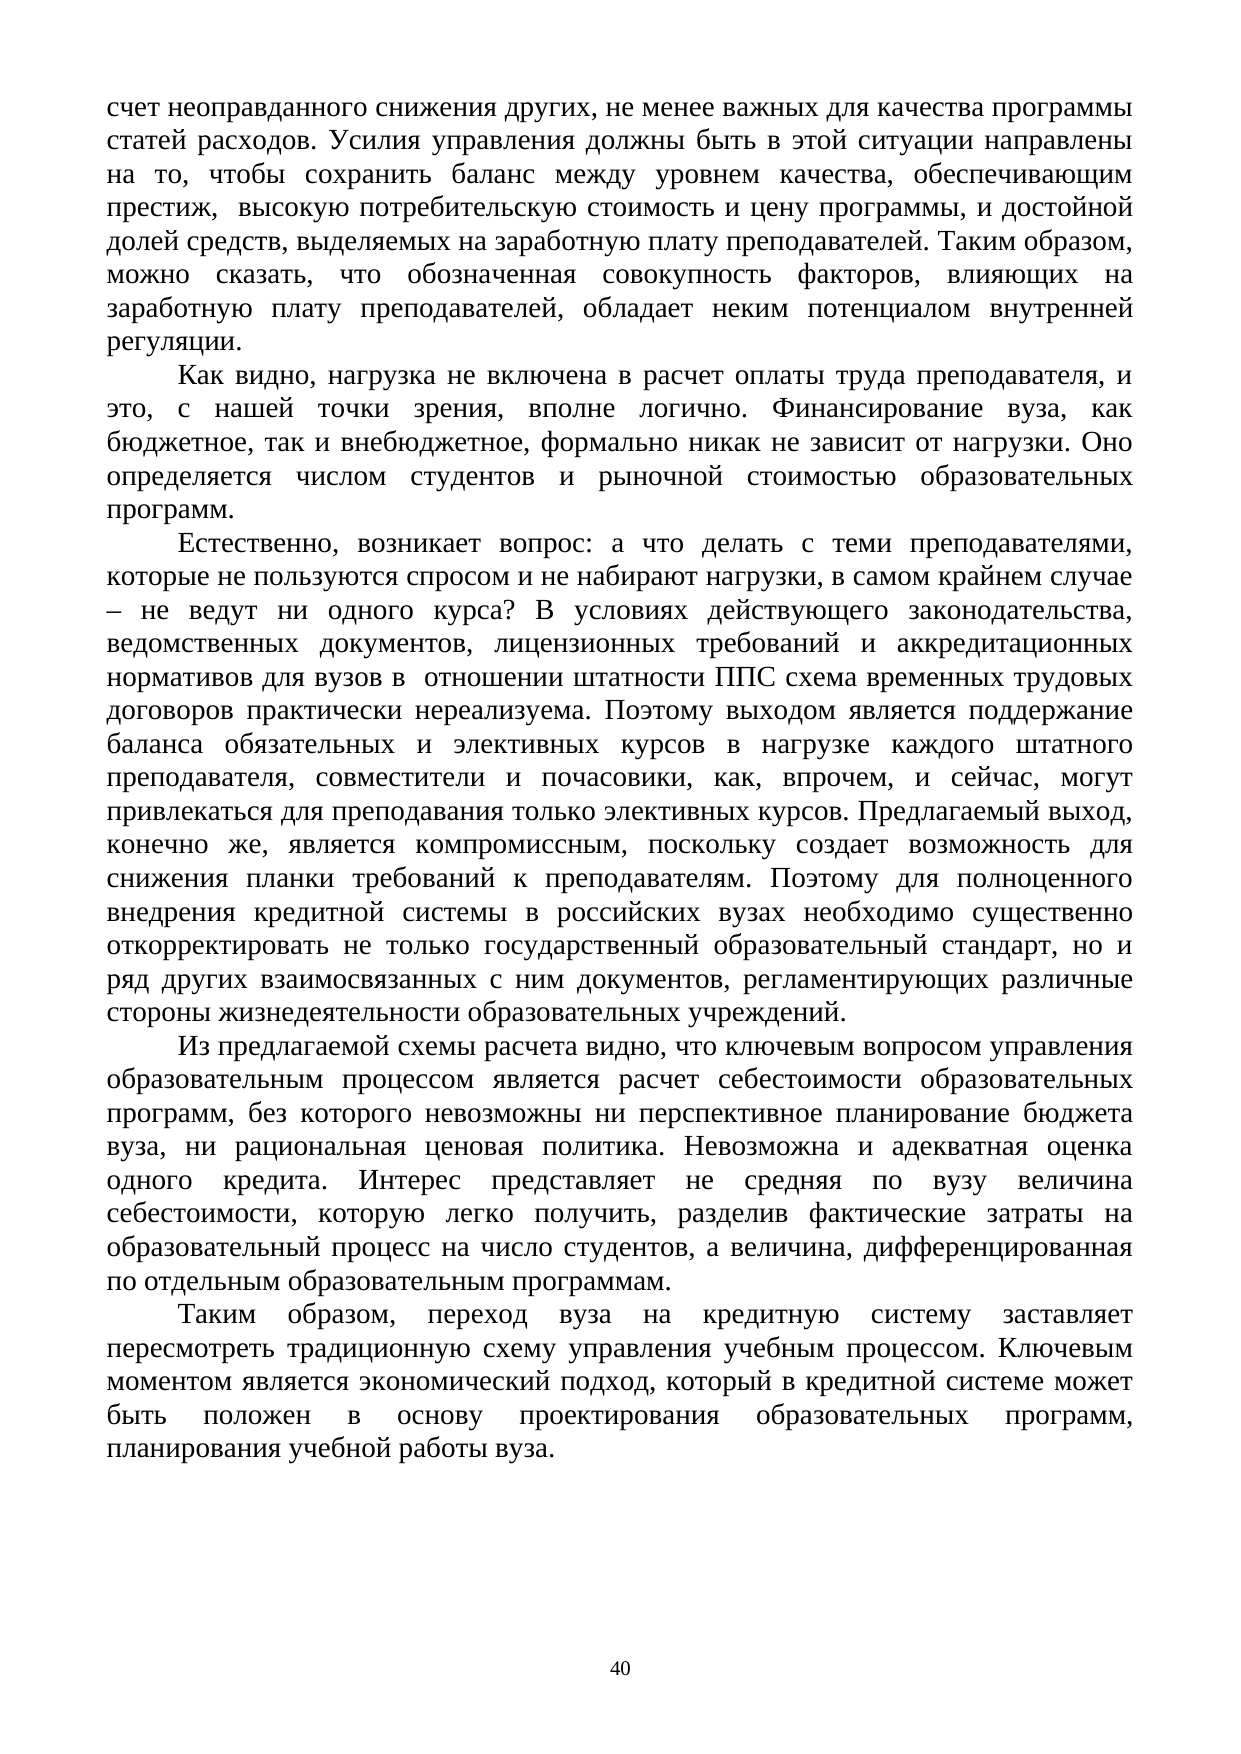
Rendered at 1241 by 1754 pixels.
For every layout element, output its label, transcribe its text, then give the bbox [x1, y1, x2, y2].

text Естественно, возникает вопрос: а что делать с теми преподавателями, которые не пользуются спросом и не набирают нагрузки, в самом крайнем случае – не ведут ни одного курса? В условиях действующего законодательства, ведомственных документов, лицензионных требований и аккредитационных нормативов для вузов в отношении штатности ППС схема временных трудовых договоров практически нереализуема. Поэтому выходом является поддержание баланса обязательных и элективных курсов в нагрузке каждого штатного преподавателя, совместители и почасовики, как, впрочем, и сейчас, могут привлекаться для преподавания только элективных курсов. Предлагаемый выход, конечно же, является компромиссным, поскольку создает возможность для снижения планки требований к преподавателям. Поэтому для полноценного внедрения кредитной системы в российских вузах необходимо существенно откорректировать не только государственный образовательный стандарт, но и ряд других взаимосвязанных с ним документов, регламентирующих различные стороны жизнедеятельности образовательных учреждений. [106, 525, 1134, 1028]
text Из предлагаемой схемы расчета видно, что ключевым вопросом управления образовательным процессом является расчет себестоимости образовательных программ, без которого невозможны ни перспективное планирование бюджета вуза, ни рациональная ценовая политика. Невозможна и адекватная оценка одного кредита. Интерес представляет не средняя по вузу величина себестоимости, которую легко получить, разделив фактические затраты на образовательный процесс на число студентов, а величина, дифференцированная по отдельным образовательным программам. [106, 1028, 1134, 1296]
text Как видно, нагрузка не включена в расчет оплаты труда преподавателя, и это, с нашей точки зрения, вполне логично. Финансирование вуза, как бюджетное, так и внебюджетное, формально никак не зависит от нагрузки. Оно определяется числом студентов и рыночной стоимостью образовательных программ. [106, 357, 1134, 525]
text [106, 89, 1134, 357]
text Таким образом, переход вуза на кредитную систему заставляет пересмотреть традиционную схему управления учебным процессом. Ключевым моментом является экономический подход, который в кредитной системе может быть положен в основу проектирования образовательных программ, планирования учебной работы вуза. [106, 1296, 1134, 1464]
